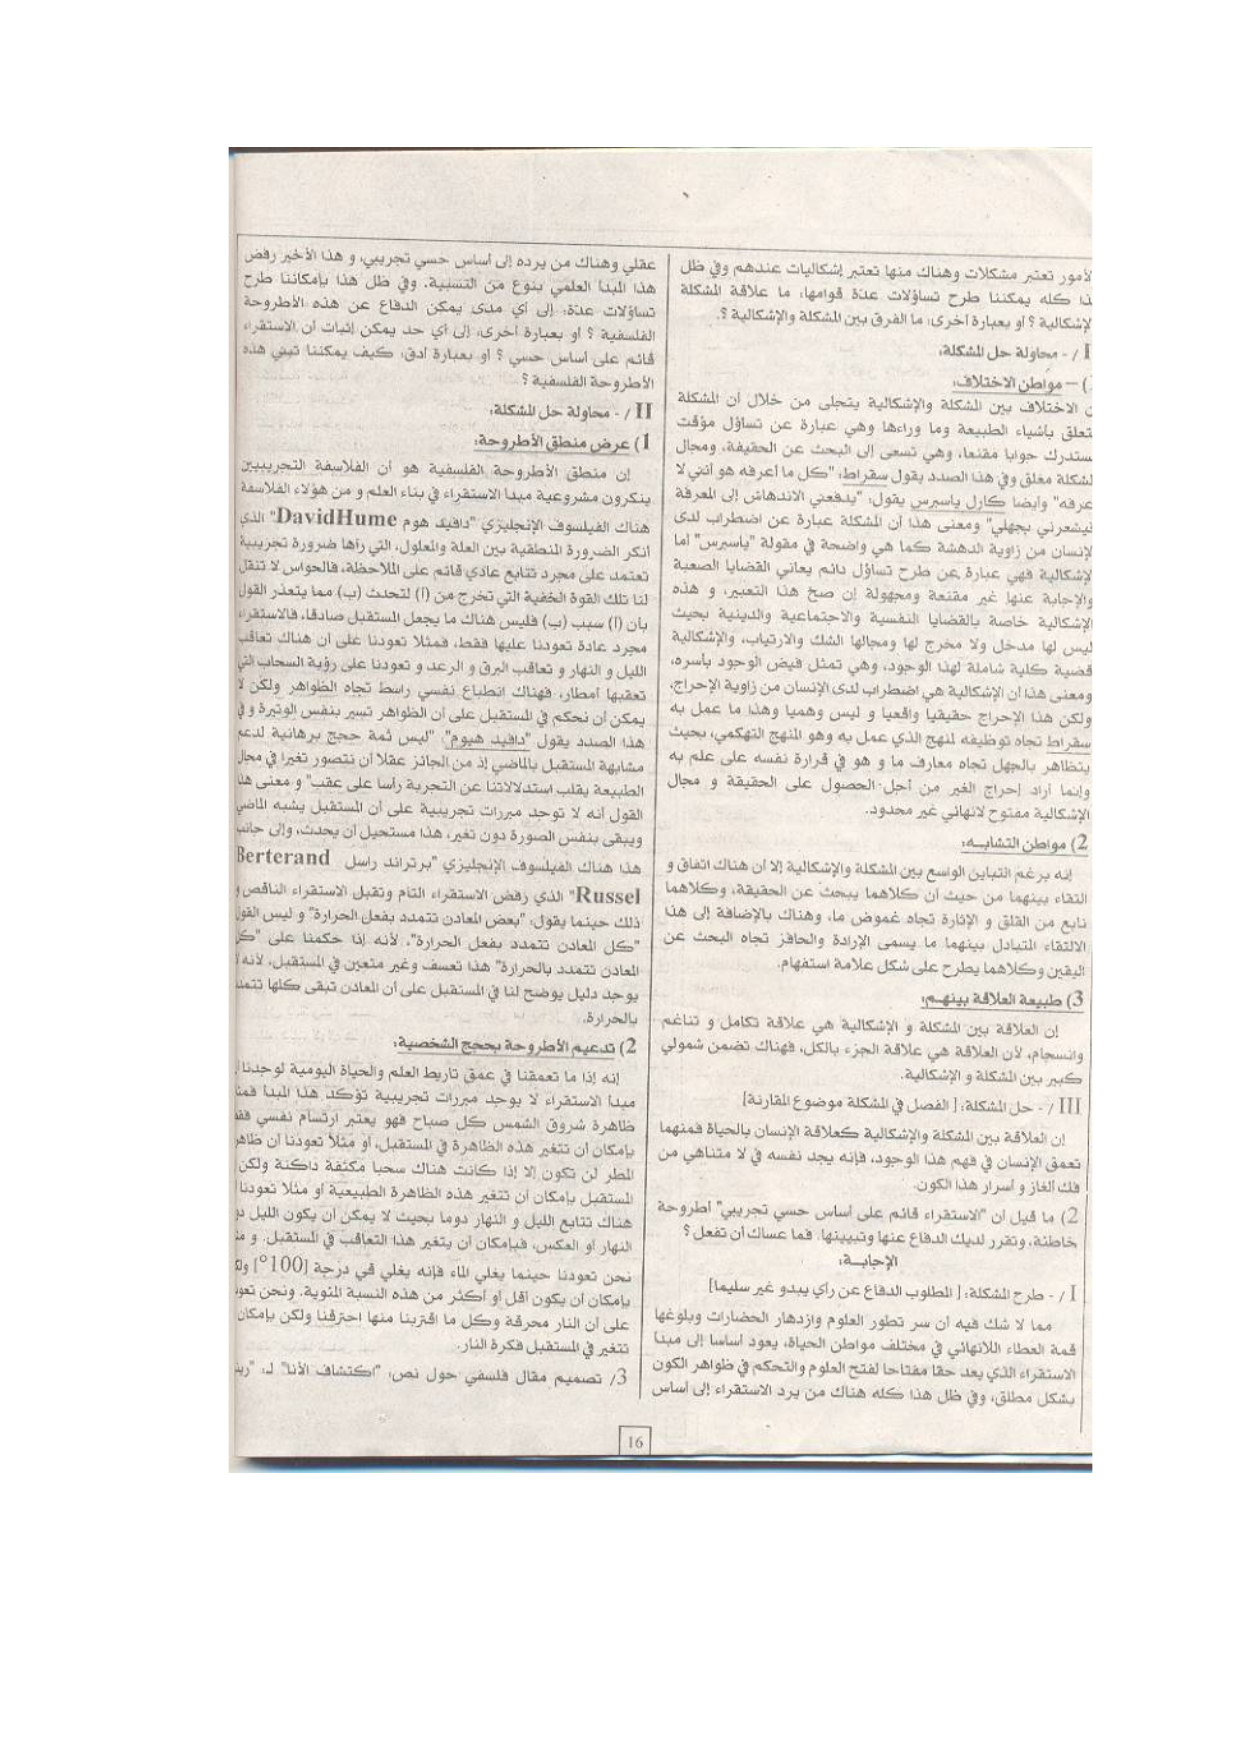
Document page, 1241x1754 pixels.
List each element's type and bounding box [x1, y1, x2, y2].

picture [228, 147, 1093, 1473]
